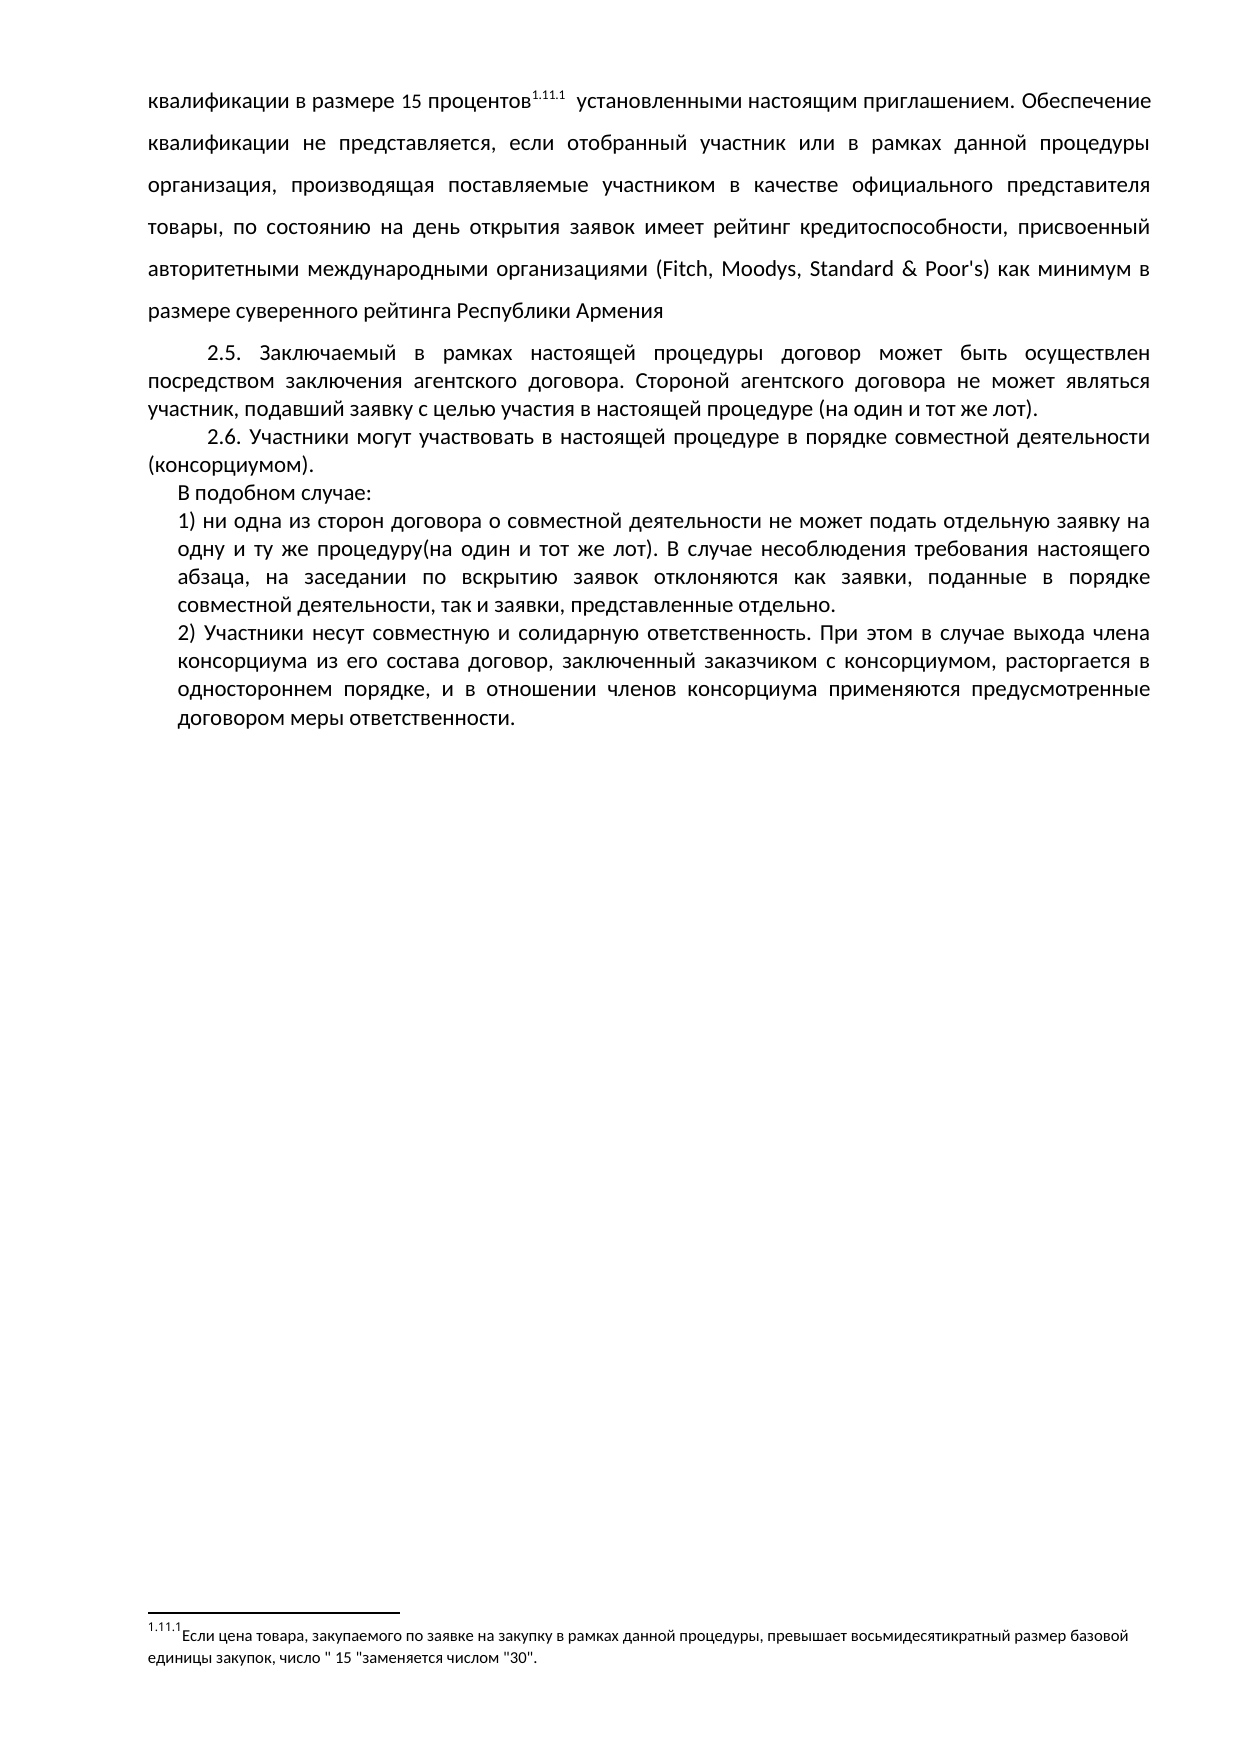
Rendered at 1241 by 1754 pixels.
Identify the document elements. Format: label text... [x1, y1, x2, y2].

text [148, 86, 1152, 324]
text 2.5. Заключаемый в рамках настоящей процедуры договор может быть осуществлен посредством заключения агентского договора. Стороной агентского договора не может являться участник, подавший заявку с целью участия в настоящей процедуре (на один и тот же лот). [148, 338, 1152, 422]
text 1) ни одна из сторон договора о совместной деятельности не может подать отдельную заявку на одну и ту же процедуру(на один и тот же лот). В случае несоблюдения требования настоящего абзаца, на заседании по вскрытию заявок отклоняются как заявки, поданные в порядке совместной деятельности, так и заявки, представленные отдельно. [177, 506, 1152, 618]
text В подобном случае: [177, 478, 1152, 506]
text 2.6. Участники могут участвовать в настоящей процедуре в порядке совместной деятельности (консорциумом). [148, 422, 1152, 478]
text 2) Участники несут совместную и солидарную ответственность. При этом в случае выхода члена консорциума из его состава договор, заключенный заказчиком с консорциумом, расторгается в одностороннем порядке, и в отношении членов консорциума применяются предусмотренные договором меры ответственности. [177, 618, 1152, 731]
